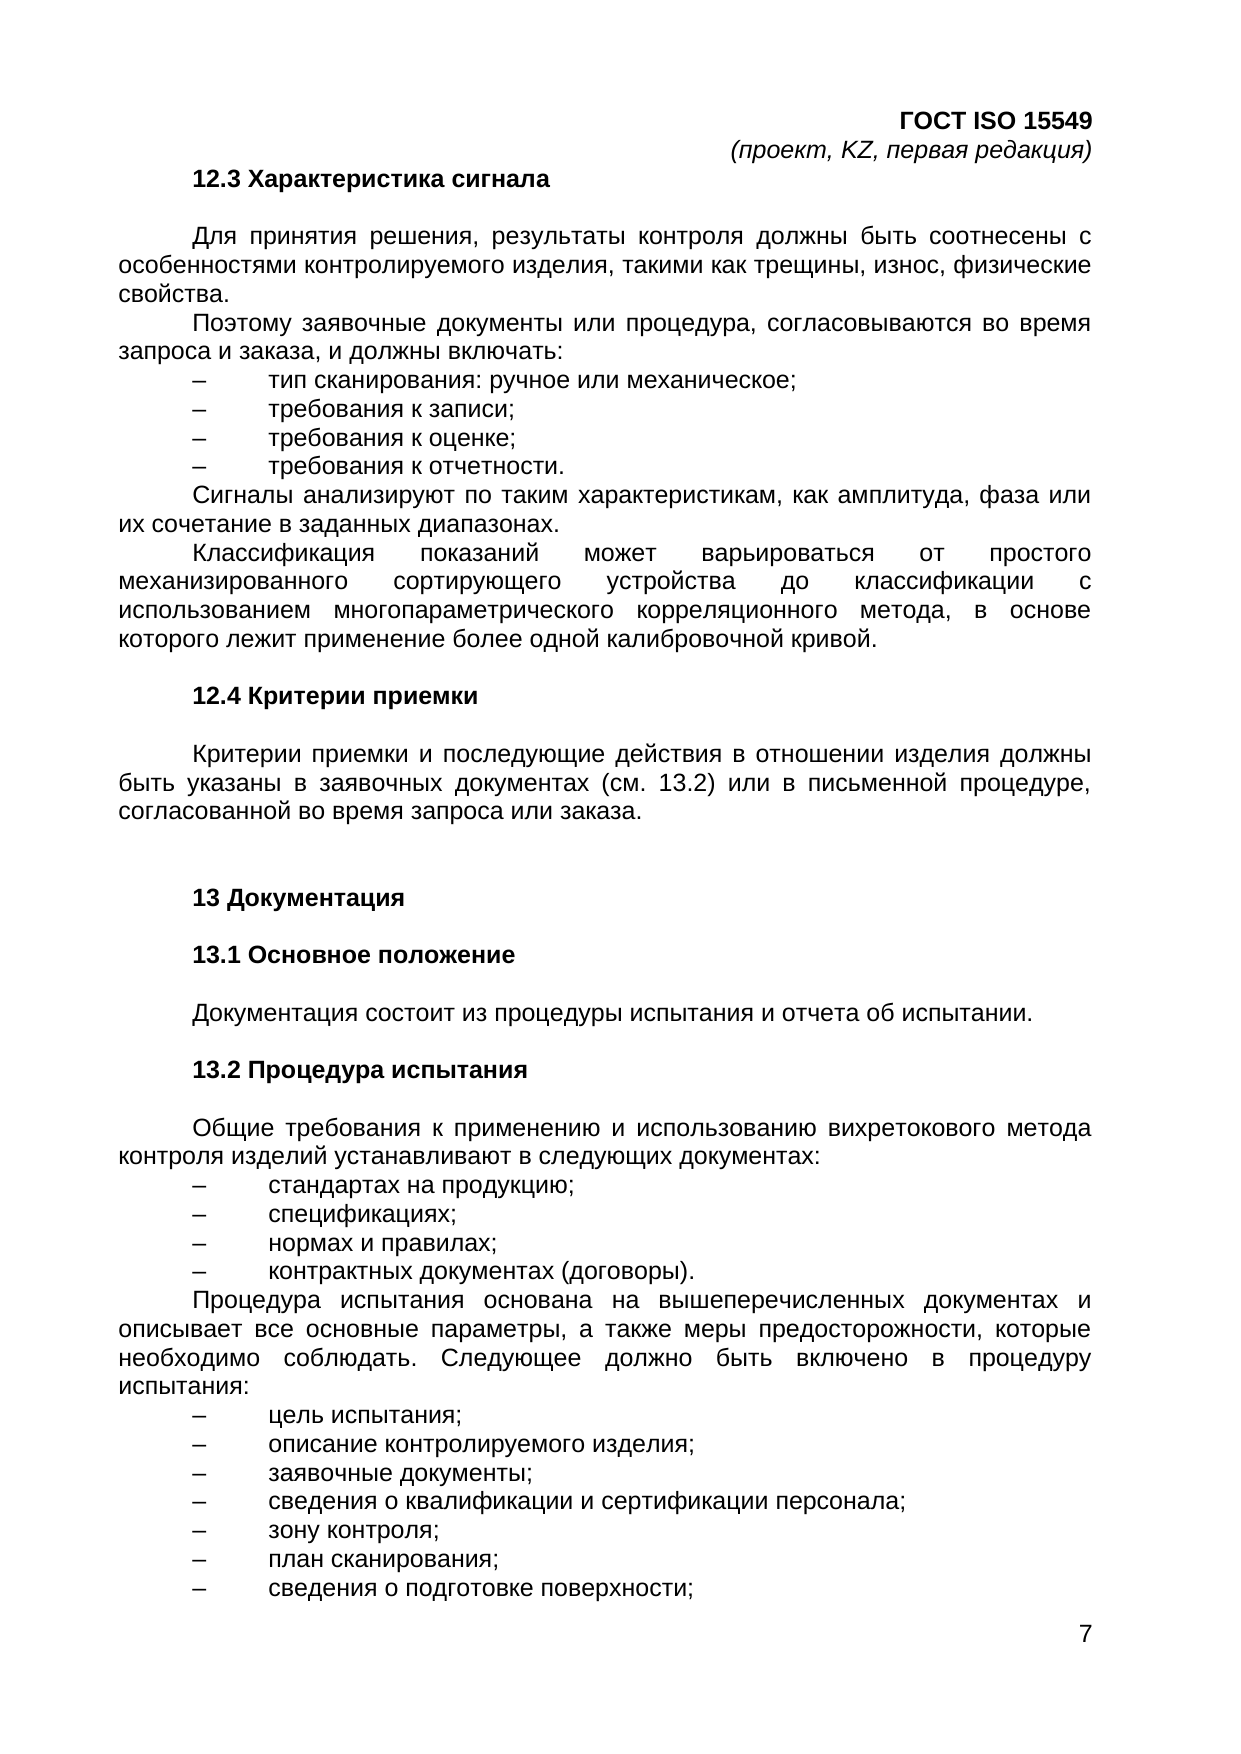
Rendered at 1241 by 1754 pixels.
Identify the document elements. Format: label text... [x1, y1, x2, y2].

text 13.1 Основное положение [118, 940, 1092, 969]
text ‒ нормах и правилах; [118, 1228, 1092, 1256]
text ‒ план сканирования; [118, 1544, 1092, 1573]
text 13.2 Процедура испытания [118, 1055, 1092, 1084]
text Сигналы анализируют по таким характеристикам, как амплитуда, фаза или их сочетание в заданных диапазонах. [118, 480, 1092, 538]
text ‒ контрактных документах (договоры). [118, 1256, 1092, 1285]
text 12.3 Характеристика сигнала [118, 164, 1092, 193]
text ‒ стандартах на продукцию; [118, 1170, 1092, 1199]
text ‒ цель испытания; [118, 1400, 1092, 1429]
text ‒ требования к оценке; [118, 423, 1092, 451]
text Классификация показаний может варьироваться от простого механизированного сортирующего устройства до классификации с использованием многопараметрического корреляционного метода, в основе которого лежит применение более одной калибровочной кривой. [118, 538, 1092, 653]
text Критерии приемки и последующие действия в отношении изделия должны быть указаны в заявочных документах (см. 13.2) или в письменной процедуре, согласованной во время запроса или заказа. [118, 739, 1092, 825]
text ‒ сведения о квалификации и сертификации персонала; [118, 1486, 1092, 1515]
text 13 Документация [118, 883, 1092, 911]
text ‒ спецификациях; [118, 1199, 1092, 1228]
text Общие требования к применению и использованию вихретокового метода контроля изделий устанавливают в следующих документах: [118, 1113, 1092, 1170]
text ‒ тип сканирования: ручное или механическое; [118, 365, 1092, 394]
text ‒ требования к записи; [118, 394, 1092, 423]
text ‒ описание контролируемого изделия; [118, 1429, 1092, 1458]
text ‒ заявочные документы; [118, 1458, 1092, 1486]
text Поэтому заявочные документы или процедура, согласовываются во время запроса и заказа, и должны включать: [118, 308, 1092, 365]
text ‒ сведения о подготовке поверхности; [118, 1573, 1092, 1601]
text Для принятия решения, результаты контроля должны быть соотнесены с особенностями контролируемого изделия, такими как трещины, износ, физические свойства. [118, 221, 1092, 308]
text 12.4 Критерии приемки [118, 681, 1092, 710]
text Процедура испытания основана на вышеперечисленных документах и описывает все основные параметры, а также меры предосторожности, которые необходимо соблюдать. Следующее должно быть включено в процедуру испытания: [118, 1285, 1092, 1400]
text ‒ требования к отчетности. [118, 451, 1092, 480]
text ‒ зону контроля; [118, 1515, 1092, 1544]
text Документация состоит из процедуры испытания и отчета об испытании. [118, 998, 1092, 1026]
